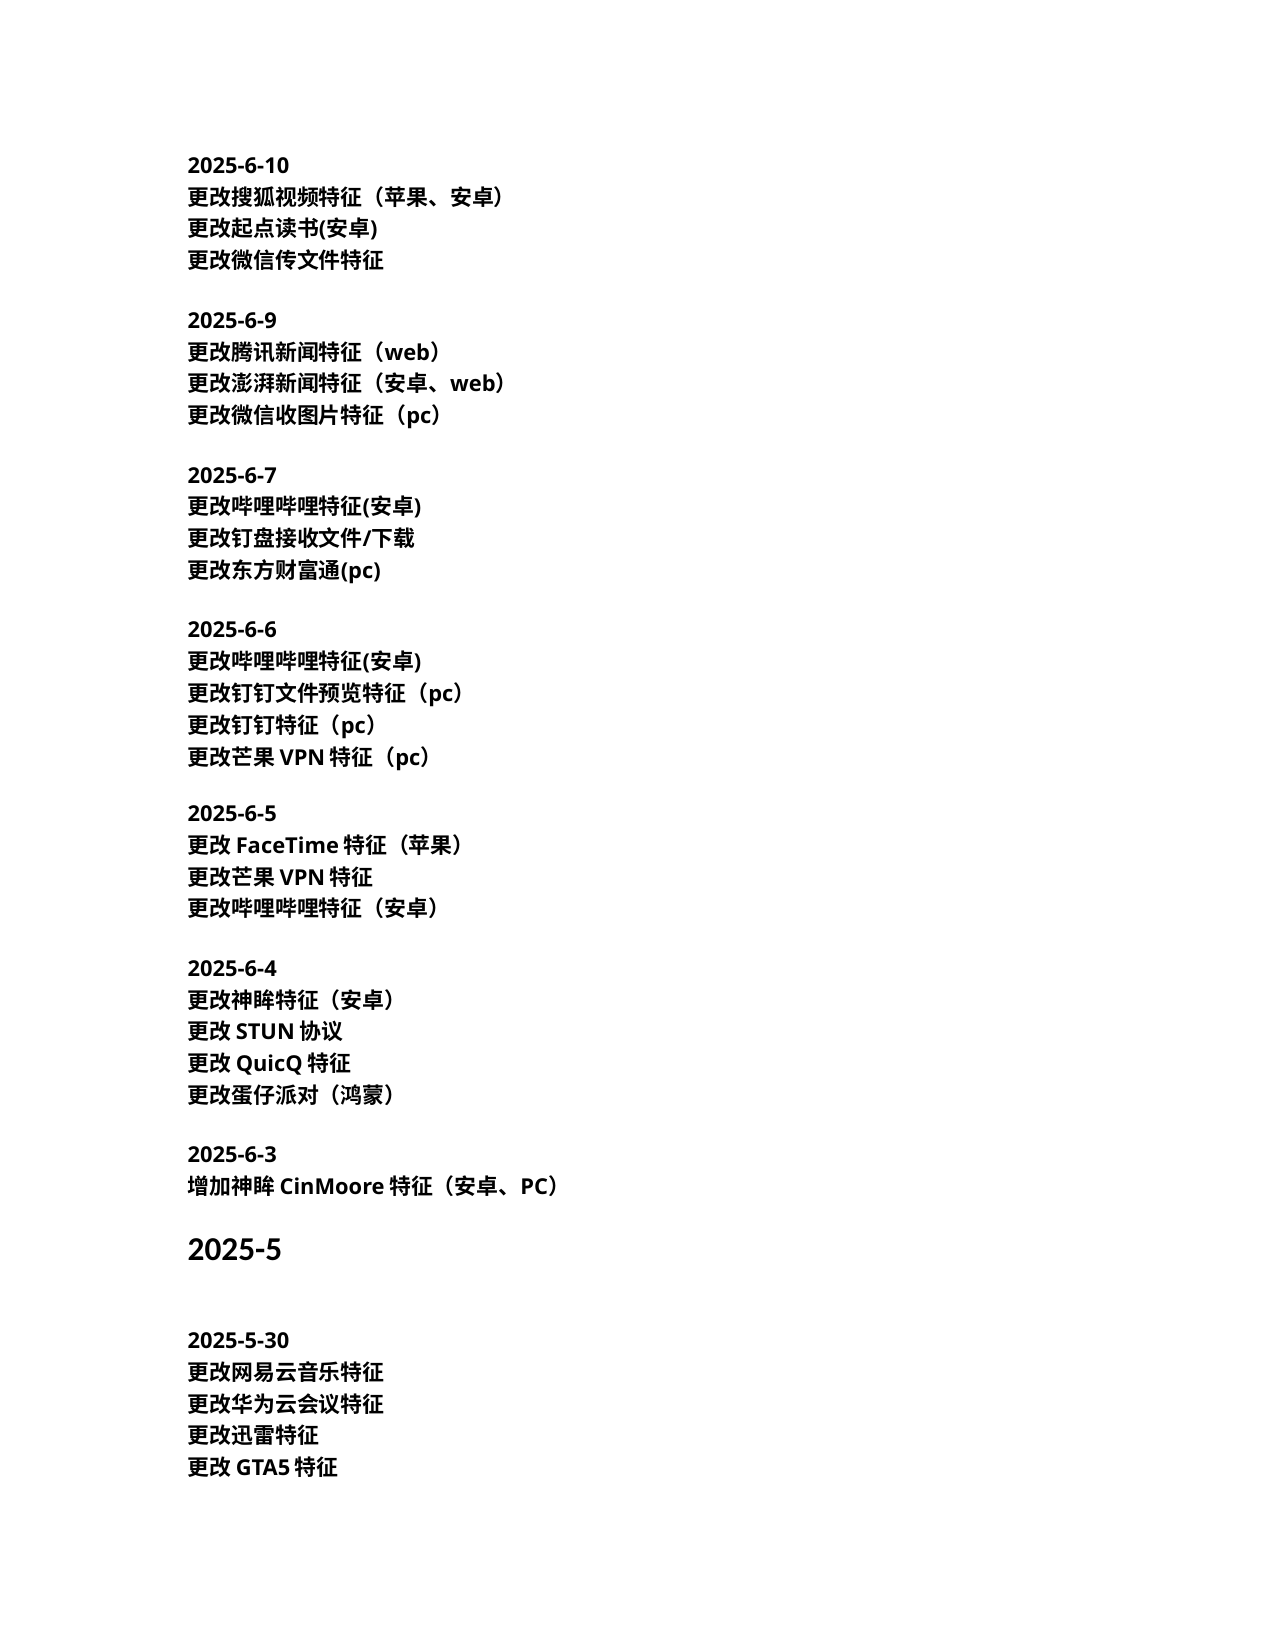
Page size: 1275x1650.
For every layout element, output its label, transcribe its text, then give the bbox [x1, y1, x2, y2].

text 更改GTA5特征 [187, 1450, 1087, 1482]
text 更改华为云会议特征 [187, 1387, 1087, 1418]
text 2025-6-3 [187, 1139, 1087, 1169]
text 2025-6-9 [187, 305, 1087, 334]
subtitle 2025-5 [187, 1228, 1087, 1269]
text 增加神眸CinMoore特征（安卓、PC） [187, 1169, 1087, 1201]
text 更改蛋仔派对（鸿蒙） [187, 1078, 1087, 1109]
text 2025-6-6 [187, 614, 1087, 644]
text 更改钉盘接收文件/下载 [187, 521, 1087, 553]
text 更改神眸特征（安卓） [187, 983, 1087, 1014]
text 更改钉钉文件预览特征（pc） [187, 676, 1087, 708]
text 2025-6-7 [187, 459, 1087, 489]
text 更改微信收图片特征（pc） [187, 398, 1087, 430]
text 更改澎湃新闻特征（安卓、web） [187, 366, 1087, 398]
text 2025-6-4 [187, 953, 1087, 983]
text 更改网易云音乐特征 [187, 1355, 1087, 1387]
text 更改哔哩哔哩特征（安卓） [187, 891, 1087, 923]
text 更改芒果VPN特征 [187, 859, 1087, 891]
text 2025-5-30 [187, 1325, 1087, 1355]
text 更改迅雷特征 [187, 1418, 1087, 1450]
text 更改QuicQ特征 [187, 1046, 1087, 1078]
text 更改STUN协议 [187, 1014, 1087, 1046]
text 更改芒果VPN特征（pc） [187, 739, 1087, 771]
text 更改钉钉特征（pc） [187, 708, 1087, 739]
text 2025-6-10 [187, 150, 1087, 180]
text 更改搜狐视频特征（苹果、安卓） [187, 180, 1087, 211]
text 更改FaceTime特征（苹果） [187, 828, 1087, 859]
text 更改起点读书(安卓) [187, 211, 1087, 243]
text 更改微信传文件特征 [187, 243, 1087, 275]
text 更改哔哩哔哩特征(安卓) [187, 489, 1087, 521]
text 更改哔哩哔哩特征(安卓) [187, 644, 1087, 676]
text 更改东方财富通(pc) [187, 553, 1087, 585]
text 2025-6-5 [187, 798, 1087, 828]
text 更改腾讯新闻特征（web） [187, 334, 1087, 366]
